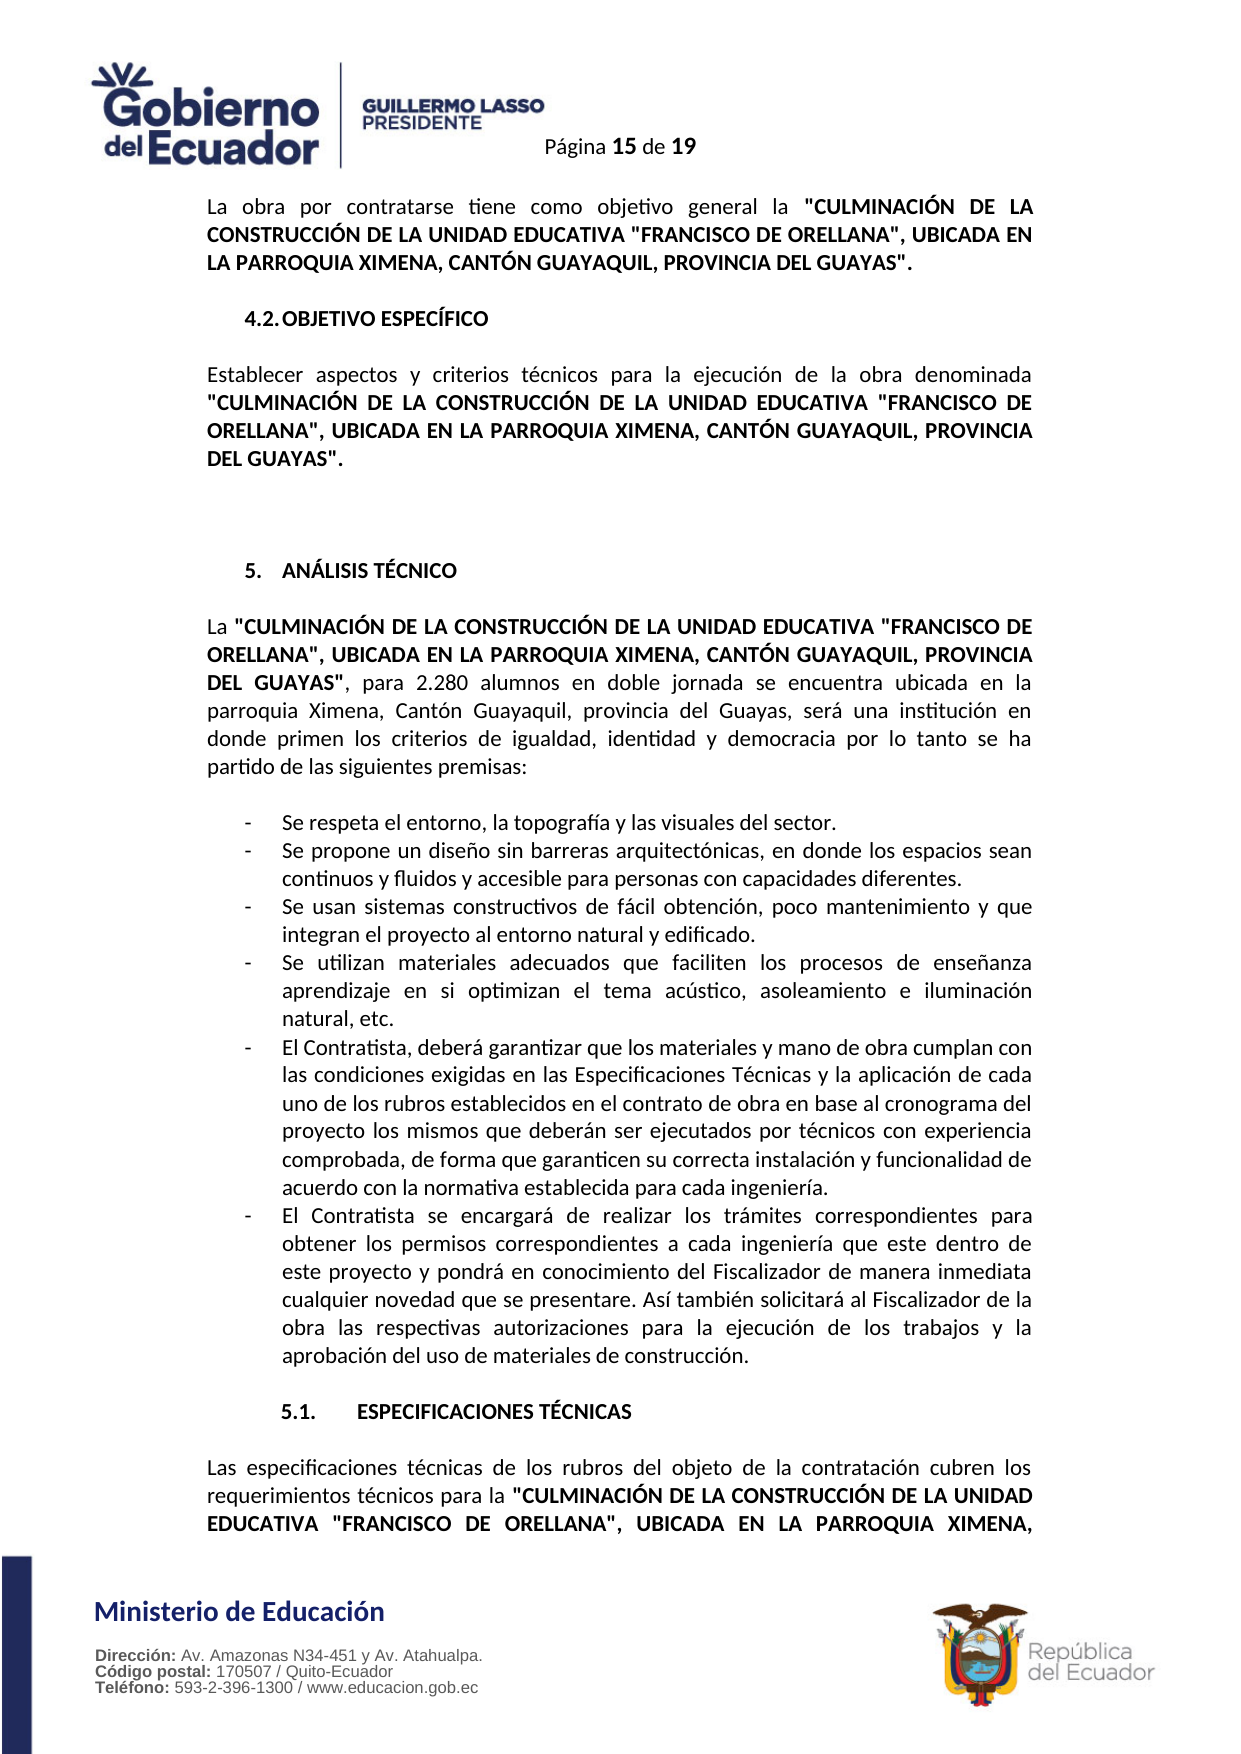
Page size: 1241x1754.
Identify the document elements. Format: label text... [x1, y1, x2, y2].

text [207, 1453, 1033, 1537]
list Se propone un diseño sin barreras arquitectónicas, en donde los espacios sean continuos y fluidos y accesible para personas con capacidades diferentes. [244, 836, 1033, 892]
list ANÁLISIS TÉCNICO [244, 556, 1033, 584]
text Establecer aspectos y criterios técnicos para la ejecución de la obra denominada "CULMINACIÓN DE LA CONSTRUCCIÓN DE LA UNIDAD EDUCATIVA "FRANCISCO DE ORELLANA", UBICADA EN LA PARROQUIA XIMENA, CANTÓN GUAYAQUIL, PROVINCIA DEL GUAYAS". [207, 360, 1033, 472]
list Se usan sistemas constructivos de fácil obtención, poco mantenimiento y que integran el proyecto al entorno natural y edificado. [244, 892, 1033, 948]
list El Contratista, deberá garantizar que los materiales y mano de obra cumplan con las condiciones exigidas en las Especificaciones Técnicas y la aplicación de cada uno de los rubros establecidos en el contrato de obra en base al cronograma del proyecto los mismos que deberán ser ejecutados por técnicos con experiencia comprobada, de forma que garanticen su correcta instalación y funcionalidad de acuerdo con la normativa establecida para cada ingeniería. [244, 1033, 1033, 1201]
list El Contratista se encargará de realizar los trámites correspondientes para obtener los permisos correspondientes a cada ingeniería que este dentro de este proyecto y pondrá en conocimiento del Fiscalizador de manera inmediata cualquier novedad que se presentare. Así también solicitará al Fiscalizador de la obra las respectivas autorizaciones para la ejecución de los trabajos y la aprobación del uso de materiales de construcción. [244, 1201, 1033, 1369]
text La "CULMINACIÓN DE LA CONSTRUCCIÓN DE LA UNIDAD EDUCATIVA "FRANCISCO DE ORELLANA", UBICADA EN LA PARROQUIA XIMENA, CANTÓN GUAYAQUIL, PROVINCIA DEL GUAYAS", para 2.280 alumnos en doble jornada se encuentra ubicada en la parroquia Ximena, Cantón Guayaquil, provincia del Guayas, será una institución en donde primen los criterios de igualdad, identidad y democracia por lo tanto se ha partido de las siguientes premisas: [207, 612, 1033, 780]
list OBJETIVO ESPECÍFICO [244, 304, 1033, 332]
picture [1, 3, 1241, 1754]
list Se respeta el entorno, la topografía y las visuales del sector. [244, 808, 1033, 836]
list ESPECIFICACIONES TÉCNICAS [281, 1397, 1033, 1425]
text La obra por contratarse tiene como objetivo general la "CULMINACIÓN DE LA CONSTRUCCIÓN DE LA UNIDAD EDUCATIVA "FRANCISCO DE ORELLANA", UBICADA EN LA PARROQUIA XIMENA, CANTÓN GUAYAQUIL, PROVINCIA DEL GUAYAS". [207, 192, 1033, 276]
list Se utilizan materiales adecuados que faciliten los procesos de enseñanza aprendizaje en si optimizan el tema acústico, asoleamiento e iluminación natural, etc. [244, 948, 1033, 1033]
